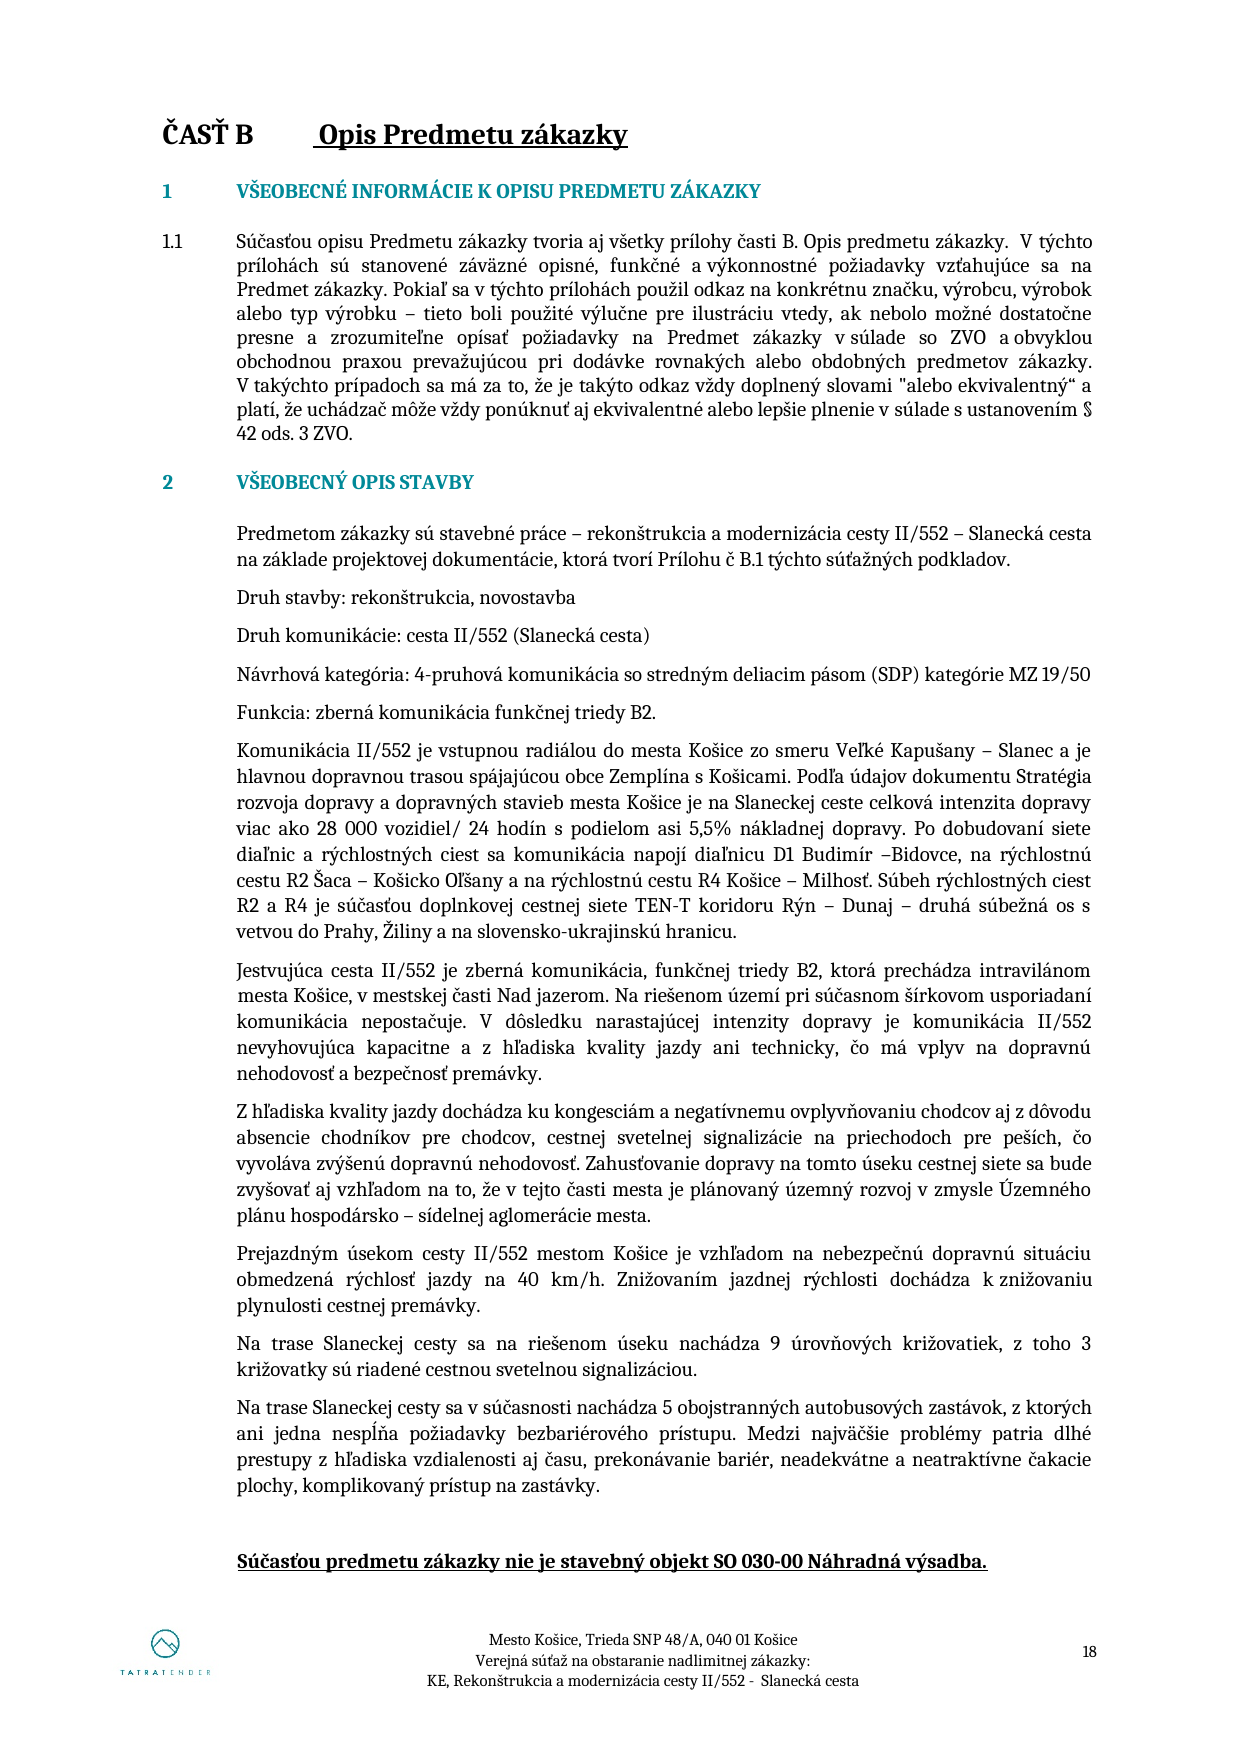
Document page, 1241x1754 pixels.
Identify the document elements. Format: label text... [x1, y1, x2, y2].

text Súčasťou predmetu zákazky nie je stavebný objekt SO 030-00 Náhradná výsadba. [162, 1550, 1093, 1574]
subtitle Jestvujúca cesta II/552 je zberná komunikácia, funkčnej triedy B2, ktorá prechádza intravilánom mesta Košice, v mestskej časti Nad jazerom. Na riešenom území pri súčasnom šírkovom usporiadaní komunikácia nepostačuje. V dôsledku narastajúcej intenzity dopravy je komunikácia II/552 nevyhovujúca kapacitne a z hľadiska kvality jazdy ani technicky, čo má vplyv na dopravnú nehodovosť a bezpečnosť premávky. [236, 958, 1093, 1086]
subtitle Návrhová kategória: 4-pruhová komunikácia so stredným deliacim pásom (SDP) kategórie MZ 19/50 [236, 662, 1093, 686]
subtitle Predmetom zákazky sú stavebné práce – rekonštrukcia a modernizácia cesty II/552 – Slanecká cesta na základe projektovej dokumentácie, ktorá tvorí Prílohu č B.1 týchto súťažných podkladov. [236, 522, 1093, 571]
subtitle Súčasťou opisu Predmetu zákazky tvoria aj všetky prílohy časti B. Opis predmetu zákazky. V týchto prílohách sú stanovené záväzné opisné, funkčné a výkonnostné požiadavky vzťahujúce sa na Predmet zákazky. Pokiaľ sa v týchto prílohách použil odkaz na konkrétnu značku, výrobcu, výrobok alebo typ výrobku – tieto boli použité výlučne pre ilustráciu vtedy, ak nebolo možné dostatočne presne a zrozumiteľne opísať požiadavky na Predmet zákazky v súlade so ZVO a obvyklou obchodnou praxou prevažujúcou pri dodávke rovnakých alebo obdobných predmetov zákazky. V takýchto prípadoch sa má za to, že je takýto odkaz vždy doplnený slovami "alebo ekvivalentný“ a platí, že uchádzač môže vždy ponúknuť aj ekvivalentné alebo lepšie plnenie v súlade s ustanovením § 42 ods. 3 ZVO. [162, 230, 1093, 446]
picture [99, 1605, 231, 1699]
subtitle Na trase Slaneckej cesty sa v súčasnosti nachádza 5 obojstranných autobusových zastávok, z ktorých ani jedna nespĺňa požiadavky bezbariérového prístupu. Medzi najväčšie problémy patria dlhé prestupy z hľadiska vzdialenosti aj času, prekonávanie bariér, neadekvátne a neatraktívne čakacie plochy, komplikovaný prístup na zastávky. [236, 1396, 1093, 1497]
subtitle Prejazdným úsekom cesty II/552 mestom Košice je vzhľadom na nebezpečnú dopravnú situáciu obmedzená rýchlosť jazdy na 40 km/h. Znižovaním jazdnej rýchlosti dochádza k znižovaniu plynulosti cestnej premávky. [236, 1242, 1093, 1317]
subtitle Druh stavby: rekonštrukcia, novostavba [236, 586, 1093, 610]
subtitle Opis Predmetu zákazky [162, 118, 1093, 152]
subtitle Na trase Slaneckej cesty sa na riešenom úseku nachádza 9 úrovňových križovatiek, z toho 3 križovatky sú riadené cestnou svetelnou signalizáciou. [236, 1332, 1093, 1381]
subtitle Z hľadiska kvality jazdy dochádza ku kongesciám a negatívnemu ovplyvňovaniu chodcov aj z dôvodu absencie chodníkov pre chodcov, cestnej svetelnej signalizácie na priechodoch pre peších, čo vyvoláva zvýšenú dopravnú nehodovosť. Zahusťovanie dopravy na tomto úseku cestnej siete sa bude zvyšovať aj vzhľadom na to, že v tejto časti mesta je plánovaný územný rozvoj v zmysle Územného plánu hospodársko – sídelnej aglomerácie mesta. [236, 1100, 1093, 1227]
subtitle Druh komunikácie: cesta II/552 (Slanecká cesta) [236, 624, 1093, 648]
subtitle Komunikácia II/552 je vstupnou radiálou do mesta Košice zo smeru Veľké Kapušany – Slanec a je hlavnou dopravnou trasou spájajúcou obce Zemplína s Košicami. Podľa údajov dokumentu Stratégia rozvoja dopravy a dopravných stavieb mesta Košice je na Slaneckej ceste celková intenzita dopravy viac ako 28 000 vozidiel/ 24 hodín s podielom asi 5,5% nákladnej dopravy. Po dobudovaní siete diaľnic a rýchlostných ciest sa komunikácia napojí diaľnicu D1 Budimír –Bidovce, na rýchlostnú cestu R2 Šaca – Košicko Oľšany a na rýchlostnú cestu R4 Košice – Milhosť. Súbeh rýchlostných ciest R2 a R4 je súčasťou doplnkovej cestnej siete TEN-T koridoru Rýn – Dunaj – druhá súbežná os s vetvou do Prahy, Žiliny a na slovensko-ukrajinskú hranicu. [236, 739, 1093, 944]
subtitle Všeobecné informácie k opisu predmetu zákazky [162, 179, 1093, 203]
subtitle Všeobecný opis stavby [162, 471, 1093, 495]
subtitle Funkcia: zberná komunikácia funkčnej triedy B2. [236, 701, 1093, 725]
